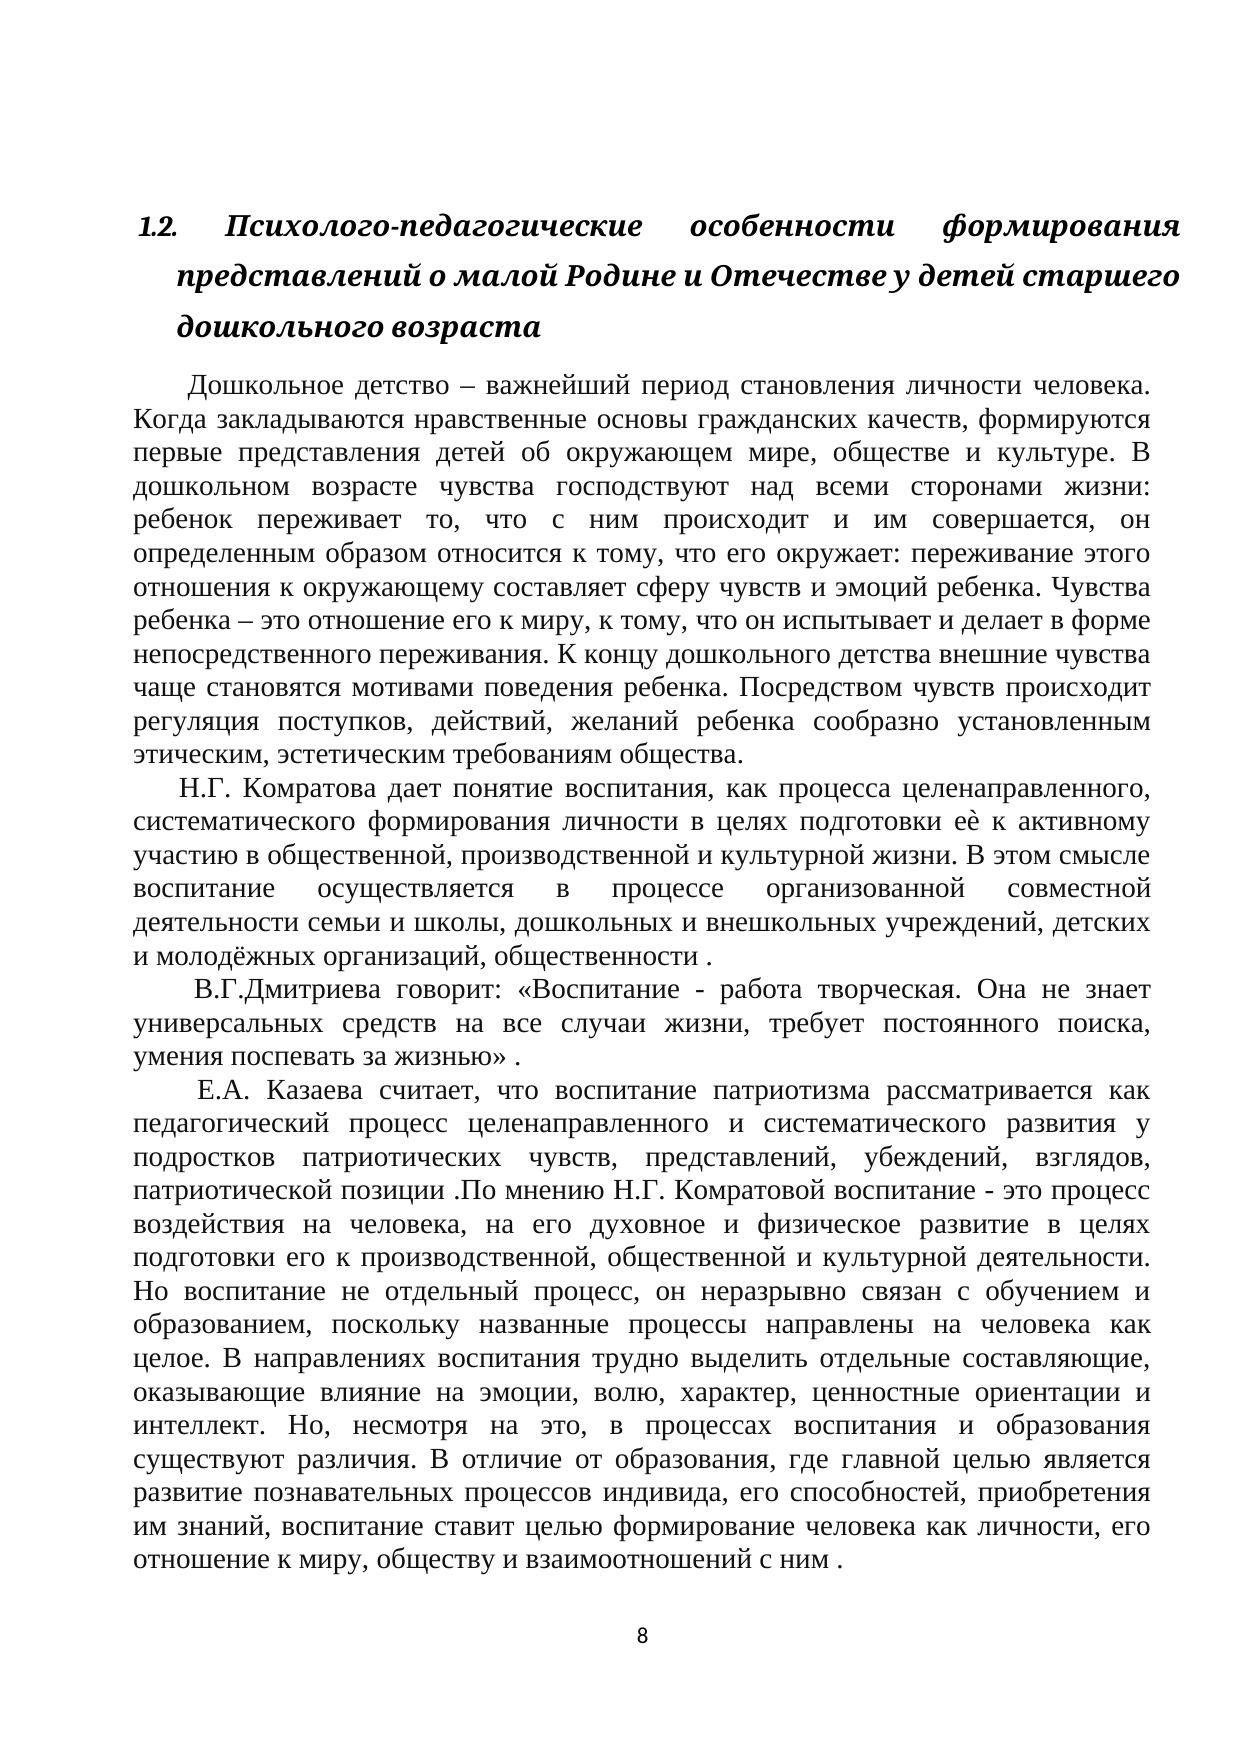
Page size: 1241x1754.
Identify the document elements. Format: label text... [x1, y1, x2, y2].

text В.Г.Дмитриева говорит: «Воспитание - работа творческая. Она не знает универсальных средств на все случаи жизни, требует постоянного поиска, умения поспевать за жизнью» . [133, 971, 1152, 1072]
text Е.А. Казаева считает, что воспитание патриотизма рассматривается как педагогический процесс целенаправленного и систематического развития у подростков патриотических чувств, представлений, убеждений, взглядов, патриотической позиции .По мнению Н.Г. Комратовой воспитание - это процесс воздействия на человека, на его духовное и физическое развитие в целях подготовки его к производственной, общественной и культурной деятельности. Но воспитание не отдельный процесс, он неразрывно связан с обучением и образованием, поскольку названные процессы направлены на человека как целое. В направлениях воспитания трудно выделить отдельные составляющие, оказывающие влияние на эмоции, волю, характер, ценностные ориентации и интеллект. Но, несмотря на это, в процессах воспитания и образования существуют различия. В отличие от образования, где главной целью является развитие познавательных процессов индивида, его способностей, приобретения им знаний, воспитание ставит целью формирование человека как личности, его отношение к миру, обществу и взаимоотношений с ним . [133, 1072, 1152, 1575]
subtitle 1.2. Психолого-педагогические особенности формирования представлений о малой Родине и Отечестве у детей старшего дошкольного возраста [139, 210, 1181, 344]
text Н.Г. Комратова дает понятие воспитания, как процесса целенаправленного, систематического формирования личности в целях подготовки еѐ к активному участию в общественной, производственной и культурной жизни. В этом смысле воспитание осуществляется в процессе организованной совместной деятельности семьи и школы, дошкольных и внешкольных учреждений, детских и молодёжных организаций, общественности . [133, 770, 1152, 971]
text Дошкольное детство – важнейший период становления личности человека. Когда закладываются нравственные основы гражданских качеств, формируются первые представления детей об окружающем мире, обществе и культуре. В дошкольном возрасте чувства господствуют над всеми сторонами жизни: ребенок переживает то, что с ним происходит и им совершается, он определенным образом относится к тому, что его окружает: переживание этого отношения к окружающему составляет сферу чувств и эмоций ребенка. Чувства ребенка – это отношение его к миру, к тому, что он испытывает и делает в форме непосредственного переживания. К концу дошкольного детства внешние чувства чаще становятся мотивами поведения ребенка. Посредством чувств происходит регуляция поступков, действий, желаний ребенка сообразно установленным этическим, эстетическим требованиям общества. [133, 367, 1152, 770]
